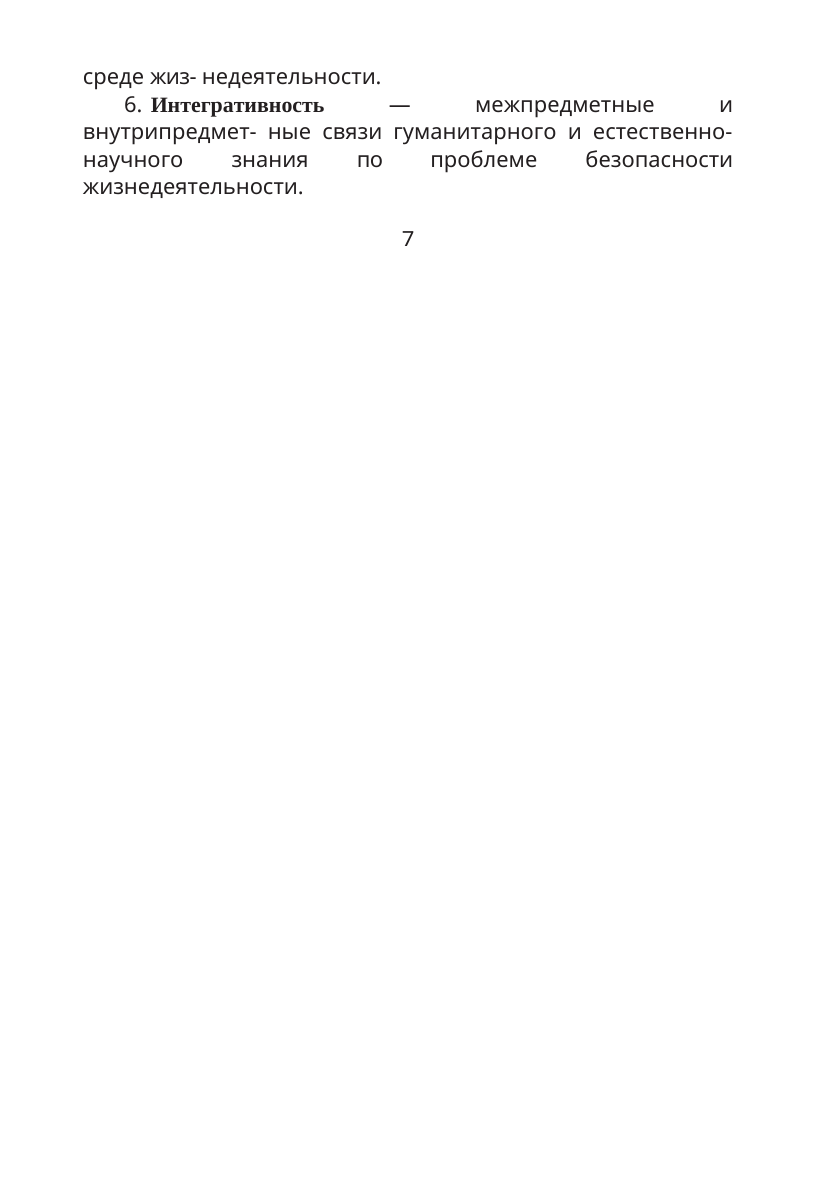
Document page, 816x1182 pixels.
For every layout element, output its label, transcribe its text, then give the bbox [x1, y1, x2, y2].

list Интегративность — межпредметные и внутрипредмет- ные связи гуманитарного и естественно-научного знания по проблеме безопасности жизнедеятельности. [83, 90, 733, 201]
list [83, 62, 733, 90]
text 7 [71, 224, 745, 252]
